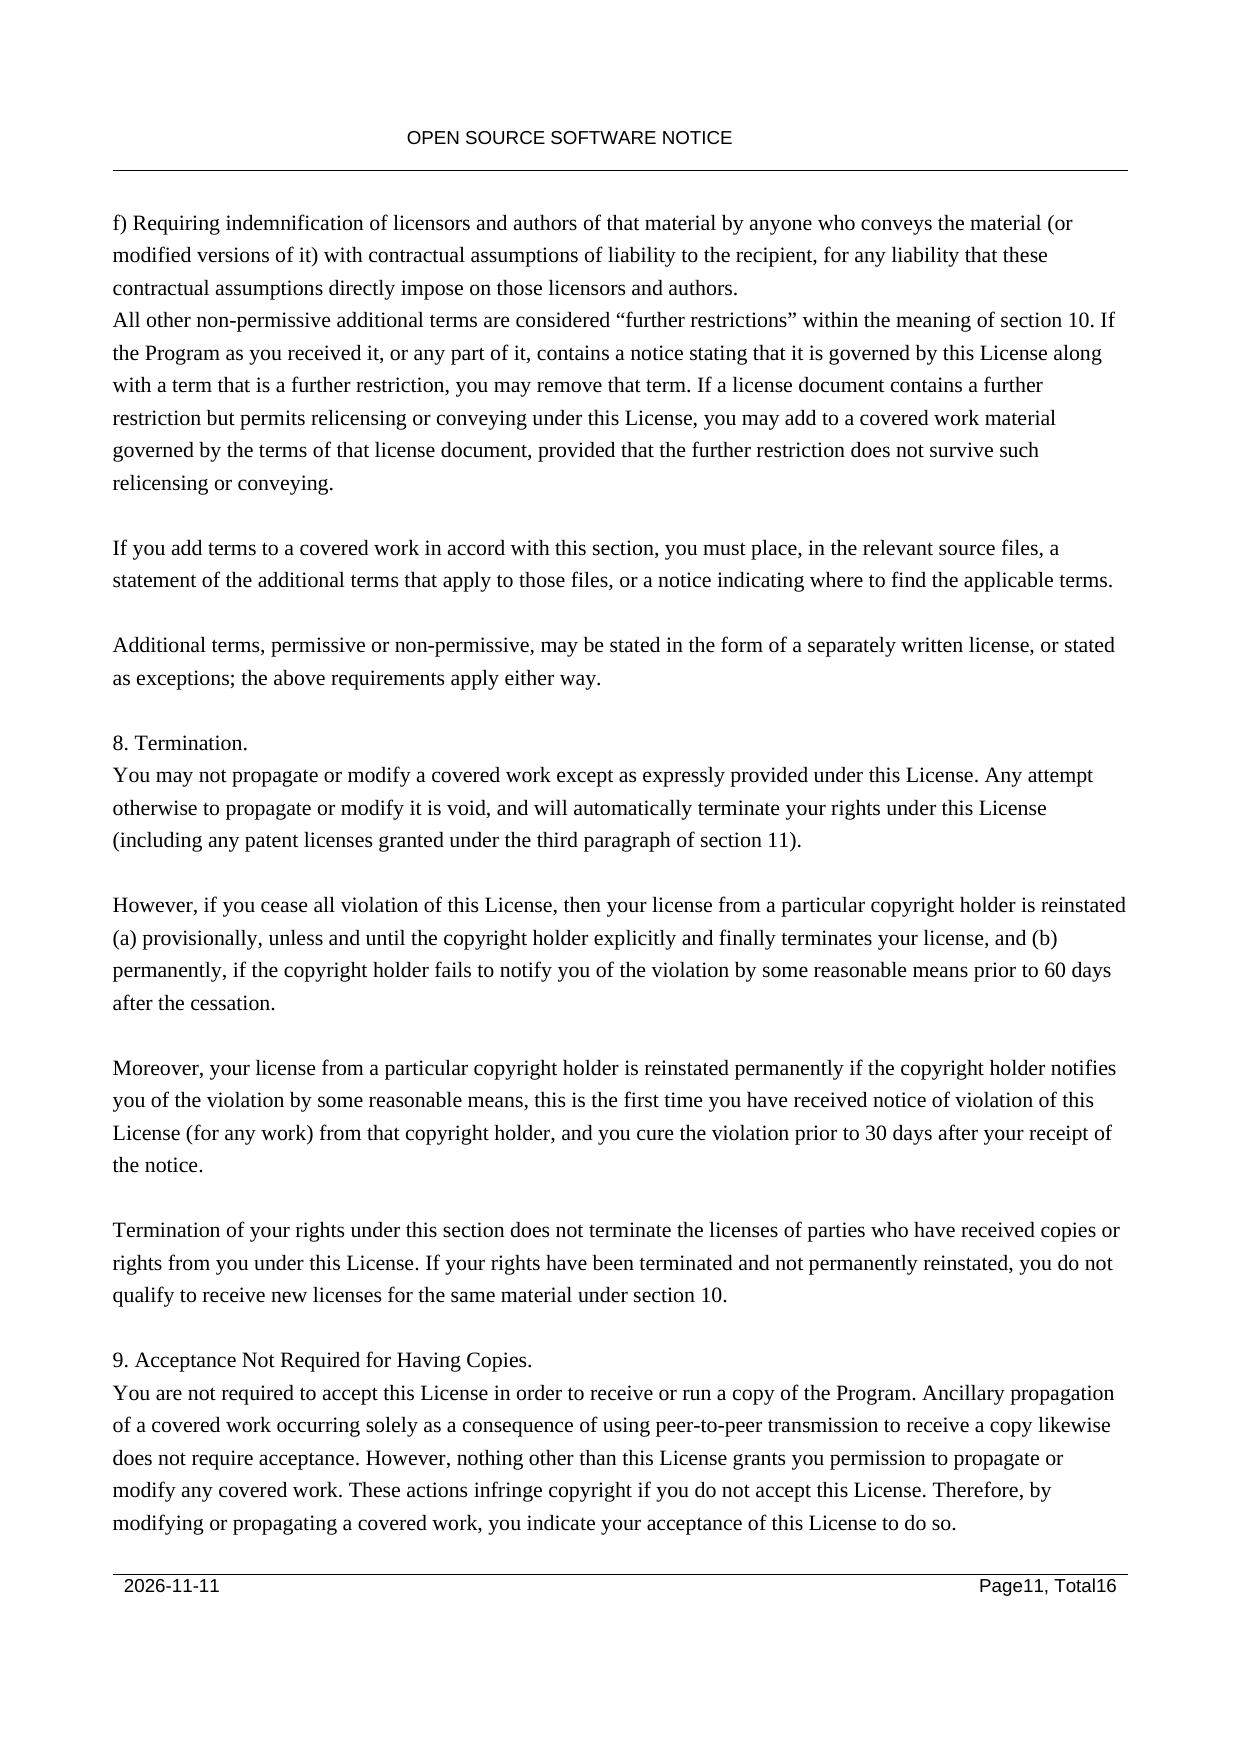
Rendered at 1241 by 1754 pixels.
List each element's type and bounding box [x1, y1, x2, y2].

text [112, 206, 1128, 1539]
